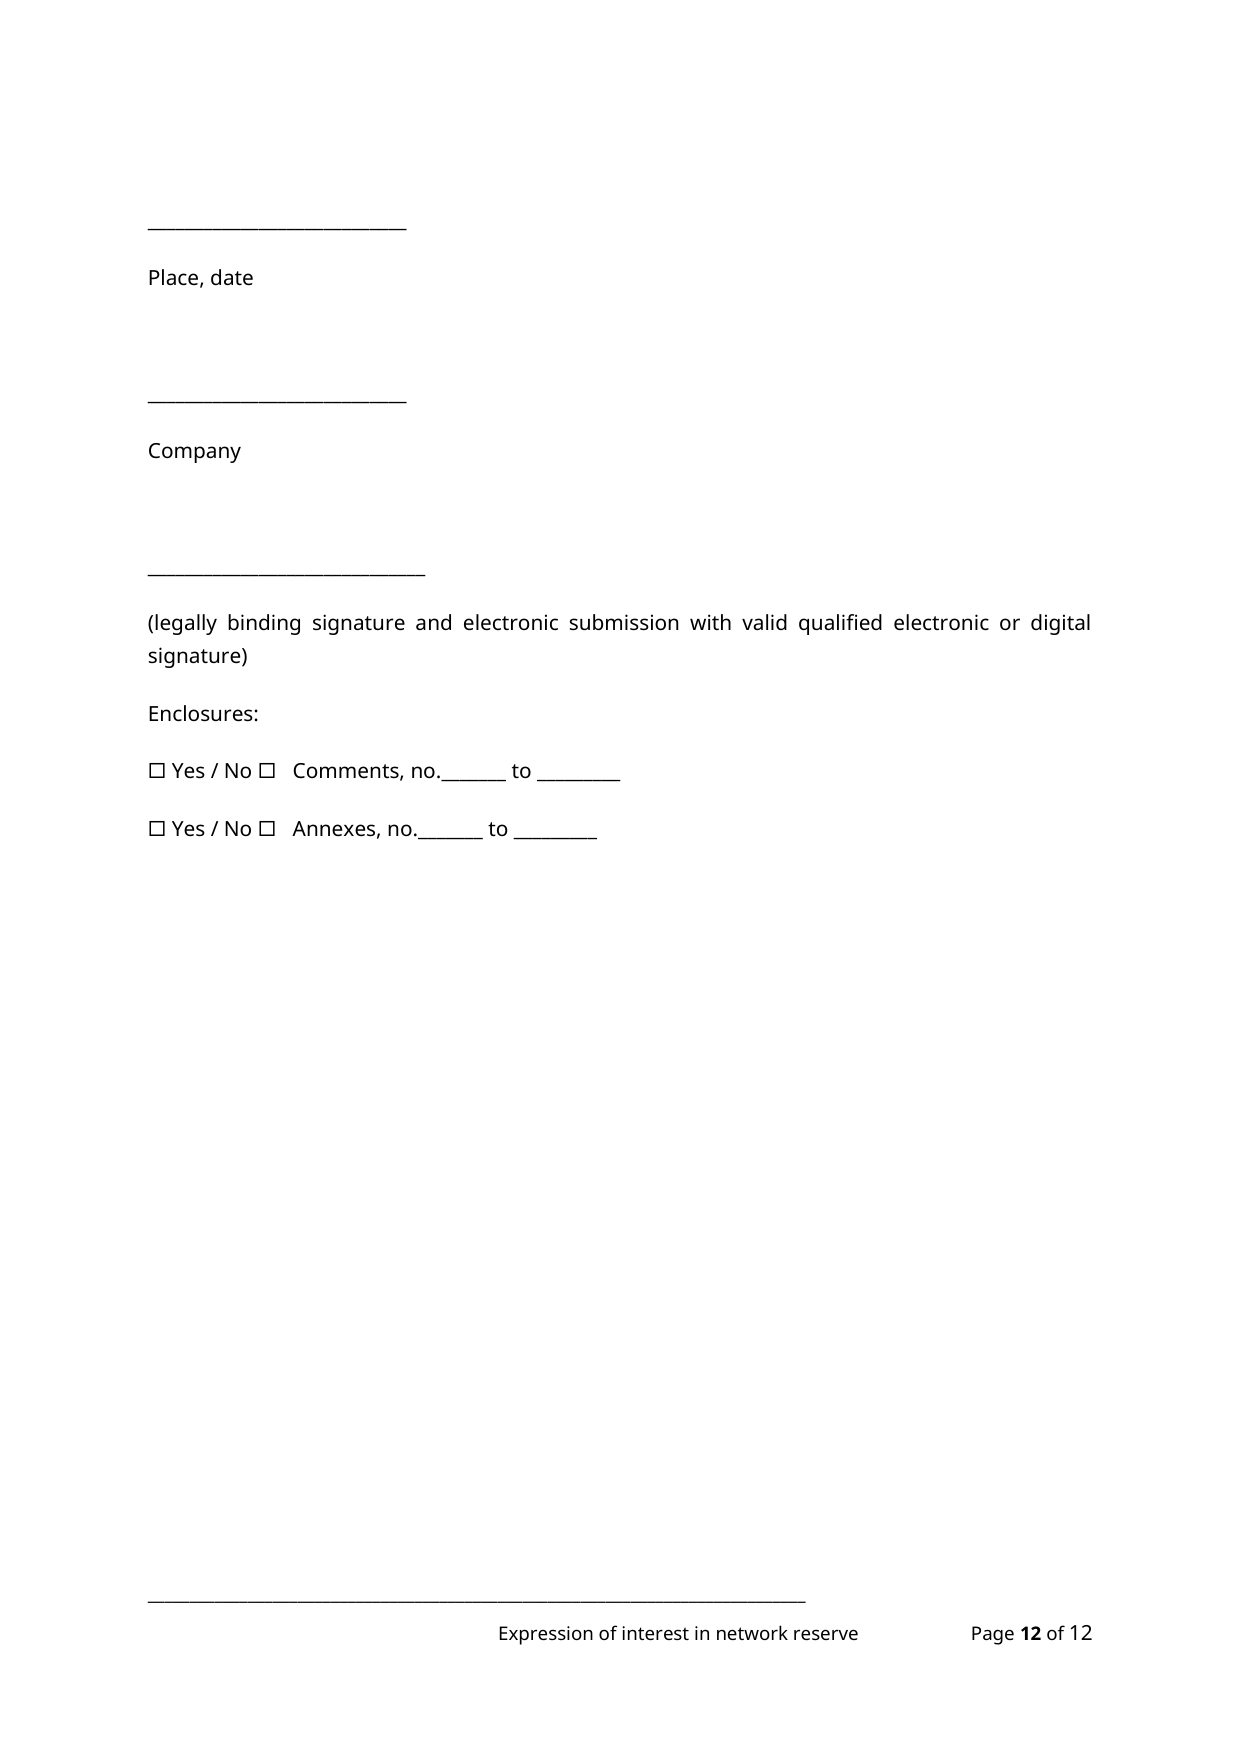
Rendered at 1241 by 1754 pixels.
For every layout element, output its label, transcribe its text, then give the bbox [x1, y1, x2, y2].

text Yes / No Comments, no._______ to _________ [148, 756, 1092, 785]
text ____________________________ [148, 205, 1092, 234]
text Enclosures: [148, 699, 1092, 727]
text Yes / No Annexes, no._______ to _________ [148, 814, 1092, 842]
text ____________________________ [148, 378, 1092, 407]
text Place, date [148, 263, 1092, 291]
text (legally binding signature and electronic submission with valid qualified electronic or digital signature) [148, 608, 1092, 669]
text Company [148, 436, 1092, 464]
text ______________________________ [148, 551, 1092, 579]
